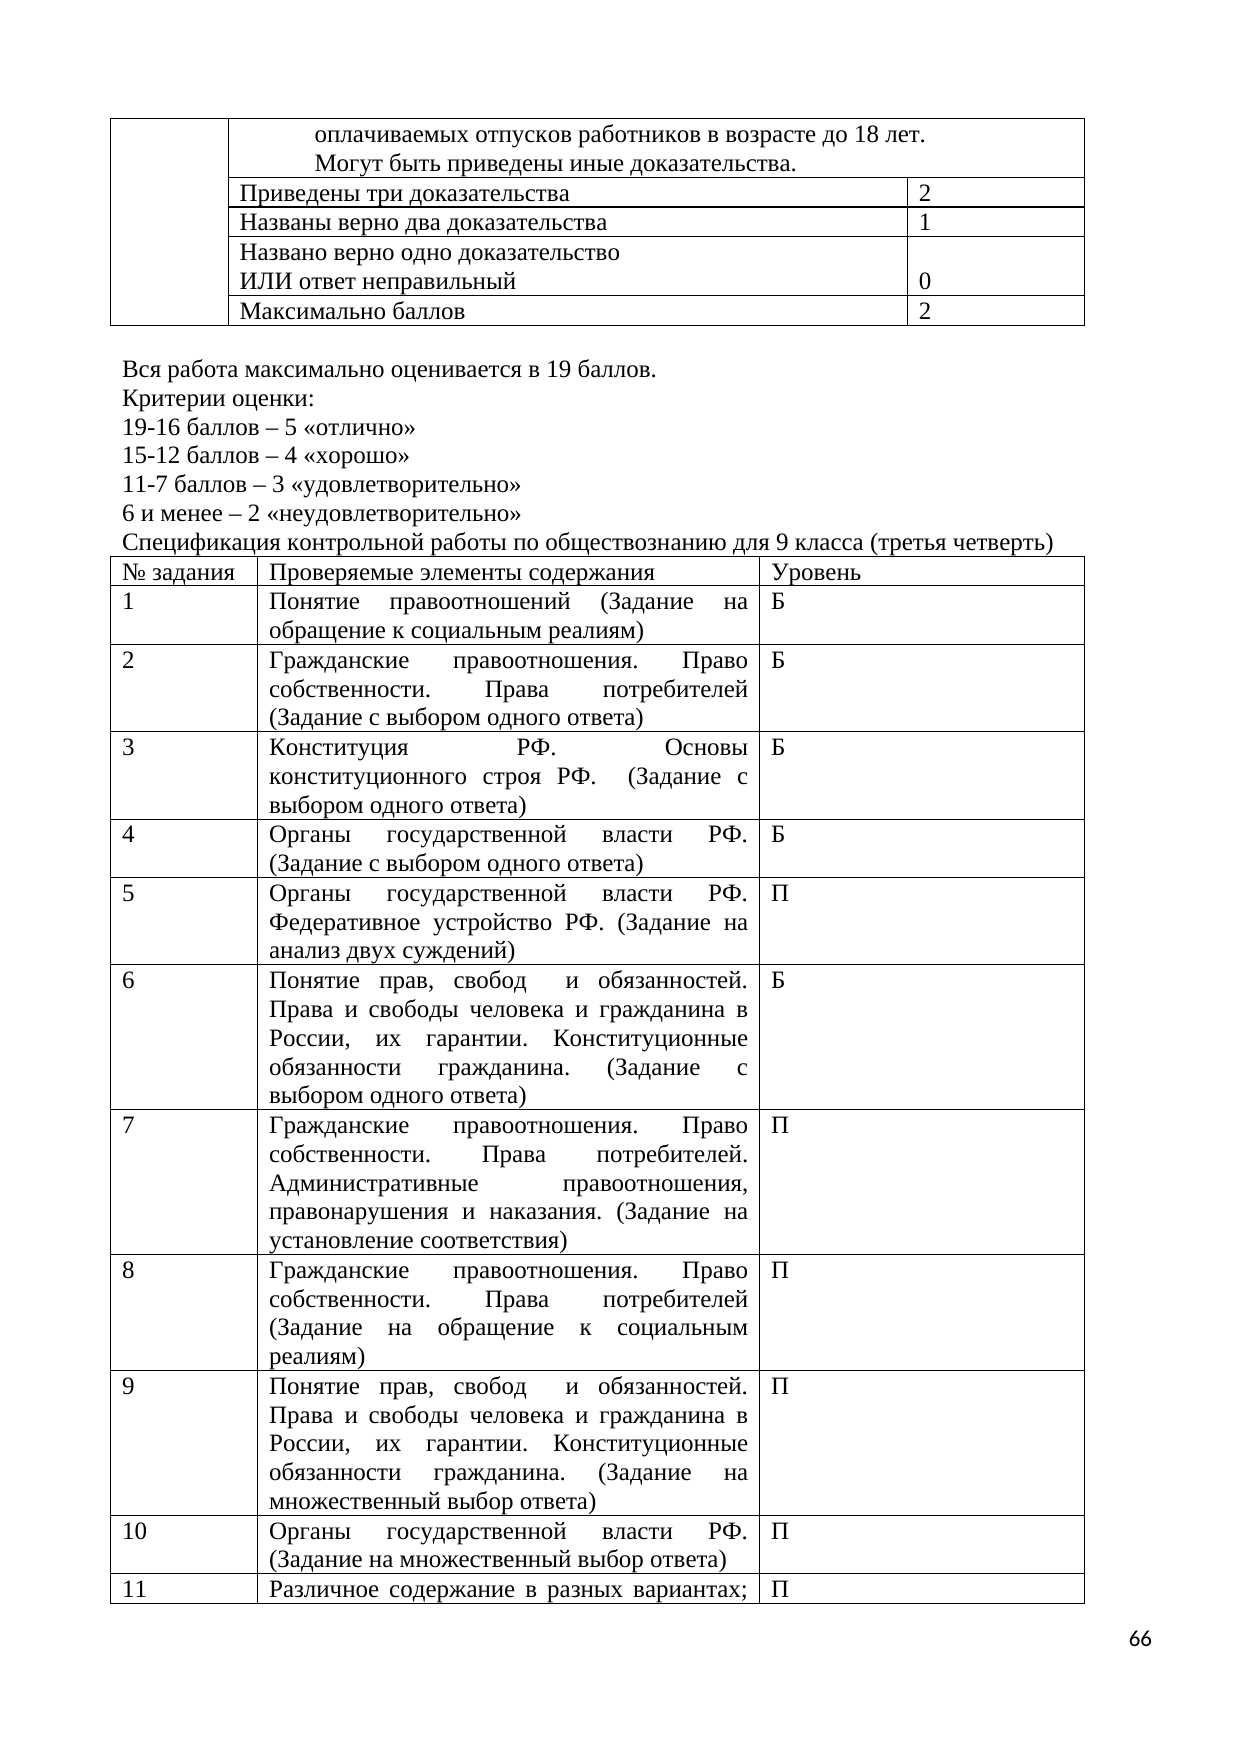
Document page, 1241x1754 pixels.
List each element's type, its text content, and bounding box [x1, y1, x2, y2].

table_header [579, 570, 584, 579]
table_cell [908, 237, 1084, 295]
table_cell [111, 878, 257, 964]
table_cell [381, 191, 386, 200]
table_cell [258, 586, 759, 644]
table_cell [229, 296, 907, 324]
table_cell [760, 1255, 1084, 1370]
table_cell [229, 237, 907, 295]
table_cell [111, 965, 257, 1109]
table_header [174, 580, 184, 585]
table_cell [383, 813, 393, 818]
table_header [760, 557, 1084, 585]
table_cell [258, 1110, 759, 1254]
text Вся работа максимально оценивается в 19 баллов. [122, 354, 1152, 383]
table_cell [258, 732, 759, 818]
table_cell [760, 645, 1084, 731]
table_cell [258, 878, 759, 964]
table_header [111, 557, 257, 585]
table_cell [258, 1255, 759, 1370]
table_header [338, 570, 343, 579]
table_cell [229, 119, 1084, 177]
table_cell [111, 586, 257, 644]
text 15-12 баллов – 4 «хорошо» [122, 441, 1152, 469]
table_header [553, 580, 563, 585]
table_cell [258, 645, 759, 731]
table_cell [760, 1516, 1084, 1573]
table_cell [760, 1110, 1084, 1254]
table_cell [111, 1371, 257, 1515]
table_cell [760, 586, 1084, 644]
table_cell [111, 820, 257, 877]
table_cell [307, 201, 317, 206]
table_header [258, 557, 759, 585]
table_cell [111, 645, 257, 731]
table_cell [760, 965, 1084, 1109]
text 19-16 баллов – 5 «отлично» [122, 412, 1152, 441]
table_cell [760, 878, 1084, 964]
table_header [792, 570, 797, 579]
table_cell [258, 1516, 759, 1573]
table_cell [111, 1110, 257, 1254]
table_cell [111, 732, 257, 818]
text 11-7 баллов – 3 «удовлетворительно» [122, 469, 1152, 498]
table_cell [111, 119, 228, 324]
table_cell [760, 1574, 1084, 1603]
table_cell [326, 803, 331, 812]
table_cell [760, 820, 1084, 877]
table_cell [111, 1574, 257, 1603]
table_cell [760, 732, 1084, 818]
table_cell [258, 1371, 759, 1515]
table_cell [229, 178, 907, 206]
text 6 и менее – 2 «неудовлетворительно» [122, 498, 1152, 527]
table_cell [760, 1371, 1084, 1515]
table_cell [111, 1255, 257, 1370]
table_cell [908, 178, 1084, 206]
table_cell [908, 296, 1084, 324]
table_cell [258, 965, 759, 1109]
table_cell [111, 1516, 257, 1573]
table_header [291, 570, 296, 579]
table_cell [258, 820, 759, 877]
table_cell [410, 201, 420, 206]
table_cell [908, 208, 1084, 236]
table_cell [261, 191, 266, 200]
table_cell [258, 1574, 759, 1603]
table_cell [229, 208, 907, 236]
text Спецификация контрольной работы по обществознанию для 9 класса (третья четверть) [122, 527, 1152, 556]
text Критерии оценки: [122, 383, 1152, 412]
